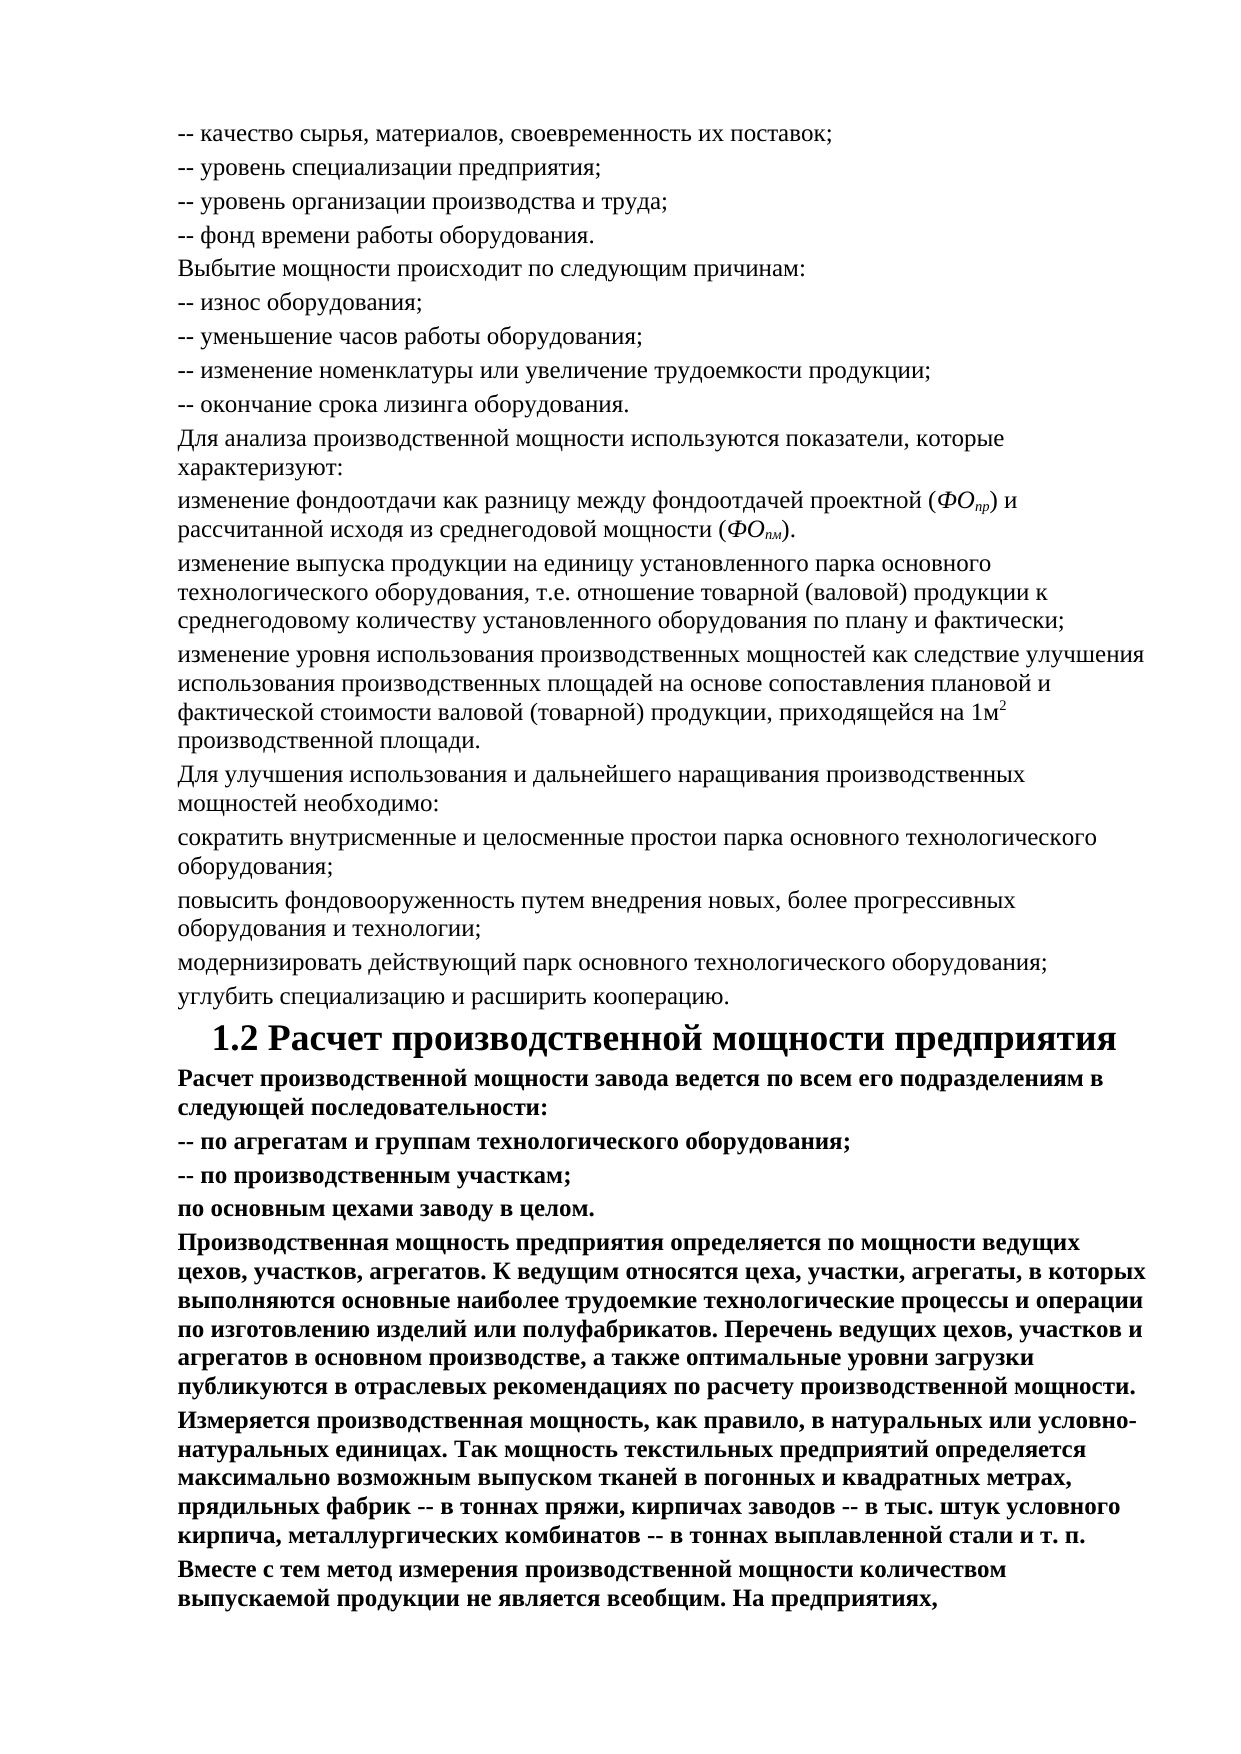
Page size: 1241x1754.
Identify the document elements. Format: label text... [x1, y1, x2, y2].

text 1.2 Расчет производственной мощности предприятия [177, 1015, 1152, 1058]
text повысить фондовооруженность путем внедрения новых, более прогрессивных оборудования и технологии; [177, 885, 1152, 942]
text -- качество сырья, материалов, своевременность их поставок; [177, 118, 1152, 147]
text -- уровень специализации предприятия; [177, 152, 1152, 181]
text -- уровень организации производства и труда; [177, 186, 1152, 214]
text -- фонд времени работы оборудования. [177, 220, 1152, 248]
text Производственная мощность предприятия определяется по мощности ведущих цехов, участков, агрегатов. К ведущим относятся цеха, участки, агрегаты, в которых выполняются основные наиболее трудоемкие технологические процессы и операции по изготовлению изделий или полуфабрикатов. Перечень ведущих цехов, участков и агрегатов в основном производстве, а также оптимальные уровни загрузки публикуются в отраслевых рекомендациях по расчету производственной мощности. [177, 1227, 1152, 1400]
text Для анализа производственной мощности используются показатели, которые характеризуют: [177, 423, 1152, 480]
text Расчет производственной мощности завода ведется по всем его подразделениям в следующей последовательности: [177, 1063, 1152, 1121]
text -- уменьшение часов работы оборудования; [177, 321, 1152, 350]
text Выбытие мощности происходит по следующим причинам: [177, 253, 1152, 282]
text -- окончание срока лизинга оборудования. [177, 389, 1152, 418]
text -- изменение номенклатуры или увеличение трудоемкости продукции; [177, 355, 1152, 384]
text изменение уровня использования производственных мощностей как следствие улучшения использования производственных площадей на основе сопоставления плановой и фактической стоимости валовой (товарной) продукции, приходящейся на 1м2 производственной площади. [177, 639, 1152, 754]
text углубить специализацию и расширить кооперацию. [177, 981, 1152, 1010]
text модернизировать действующий парк основного технологического оборудования; [177, 947, 1152, 976]
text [177, 1554, 1152, 1611]
text Для улучшения использования и дальнейшего наращивания производственных мощностей необходимо: [177, 759, 1152, 817]
text изменение фондоотдачи как разницу между фондоотдачей проектной (ФОпр) и рассчитанной исходя из среднегодовой мощности (ФОпм). [177, 485, 1152, 543]
text сократить внутрисменные и целосменные простои парка основного технологического оборудования; [177, 822, 1152, 879]
text по основным цехами заводу в целом. [177, 1193, 1152, 1222]
text Измеряется производственная мощность, как правило, в натуральных или условно-натуральных единицах. Так мощность текстильных предприятий определяется максимально возможным выпуском тканей в погонных и квадратных метрах, прядильных фабрик -- в тоннах пряжи, кирпичах заводов -- в тыс. штук условного кирпича, металлургических комбинатов -- в тоннах выплавленной стали и т. п. [177, 1405, 1152, 1549]
text -- по агрегатам и группам технологического оборудования; [177, 1126, 1152, 1154]
text изменение выпуска продукции на единицу установленного парка основного технологического оборудования, т.е. отношение товарной (валовой) продукции к среднегодовому количеству установленного оборудования по плану и фактически; [177, 548, 1152, 634]
text -- износ оборудования; [177, 287, 1152, 316]
text -- по производственным участкам; [177, 1160, 1152, 1188]
